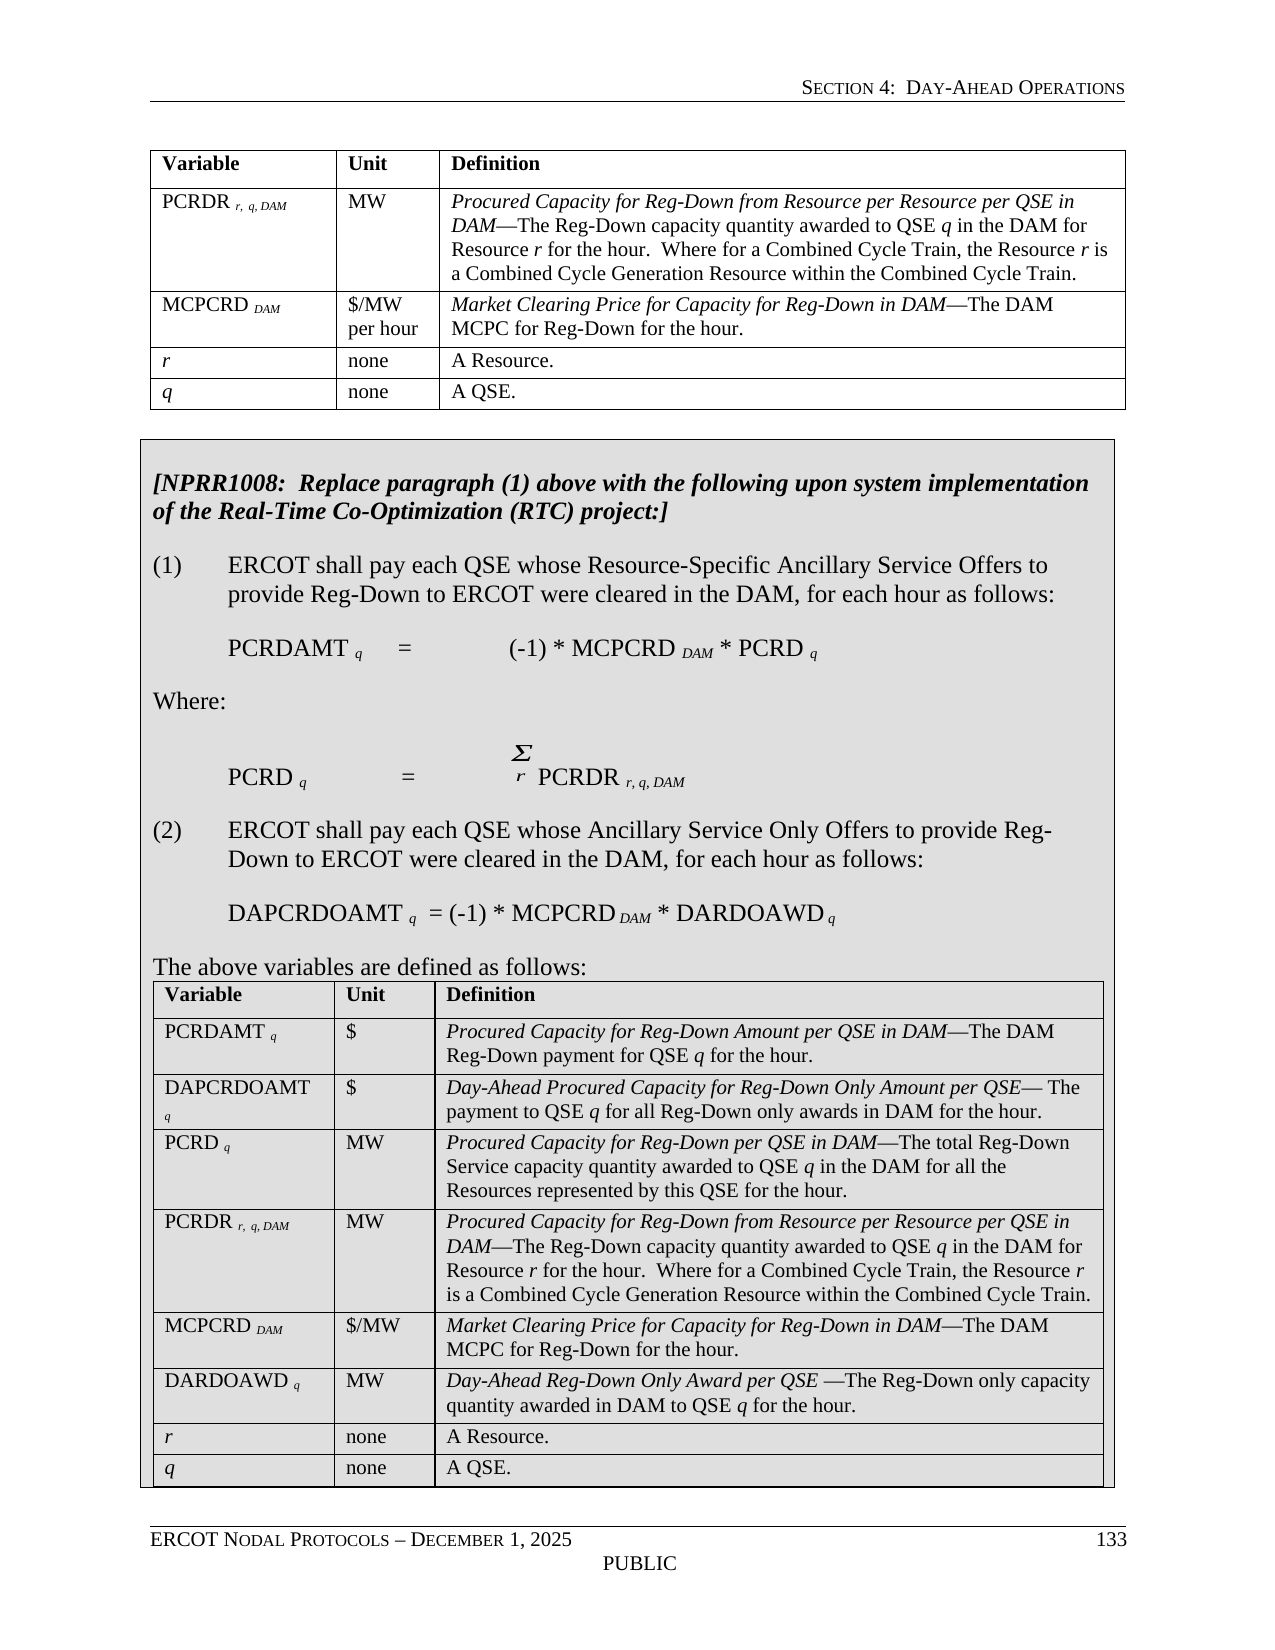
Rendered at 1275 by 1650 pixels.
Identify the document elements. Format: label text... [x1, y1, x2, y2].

table_cell A Resource. [440, 348, 1125, 378]
table_cell MCPCRD DAM [151, 292, 336, 347]
table_cell Market Clearing Price for Capacity for Reg-Down in DAM—The DAM MCPC for Reg-Down for the hour. [440, 292, 1125, 347]
table_cell PCRDR r, q, DAM [151, 189, 336, 291]
table_cell MW [337, 189, 439, 291]
table_cell Procured Capacity for Reg-Down from Resource per Resource per QSE in DAM—The Reg-Down capacity quantity awarded to QSE q in the DAM for Resource r for the hour. Where for a Combined Cycle Train, the Resource r is a Combined Cycle Generation Resource within the Combined Cycle Train. [440, 189, 1125, 291]
table_cell q [151, 379, 336, 409]
table_cell none [337, 348, 439, 378]
table_cell $/MW per hour [337, 292, 439, 347]
table_header Variable [151, 151, 336, 188]
table_cell r [151, 348, 336, 378]
table_header Unit [337, 151, 439, 188]
table_cell none [337, 379, 439, 409]
table_header Definition [440, 151, 1125, 188]
table_cell A QSE. [440, 379, 1125, 409]
table_header [NPRR1008: Replace paragraph (1) above with the following upon system implementation of the Real-Time Co-Optimization (RTC) project:] (1) ERCOT shall pay each QSE whose Resource-Specific Ancillary Service Offers to provide Reg-Down to ERCOT were cleared in the DAM, for each hour as follows: PCRDAMT q = (-1) * MCPCRD DAM * PCRD q Where: PCRD q = PCRDR r, q, DAM (2) ERCOT shall pay each QSE whose Ancillary Service Only Offers to provide Reg-Down to ERCOT were cleared in the DAM, for each hour as follows: DAPCRDOAMT q = (-1) * MCPCRD DAM * DARDOAWD q The above variables are defined as follows: [141, 440, 1114, 1487]
